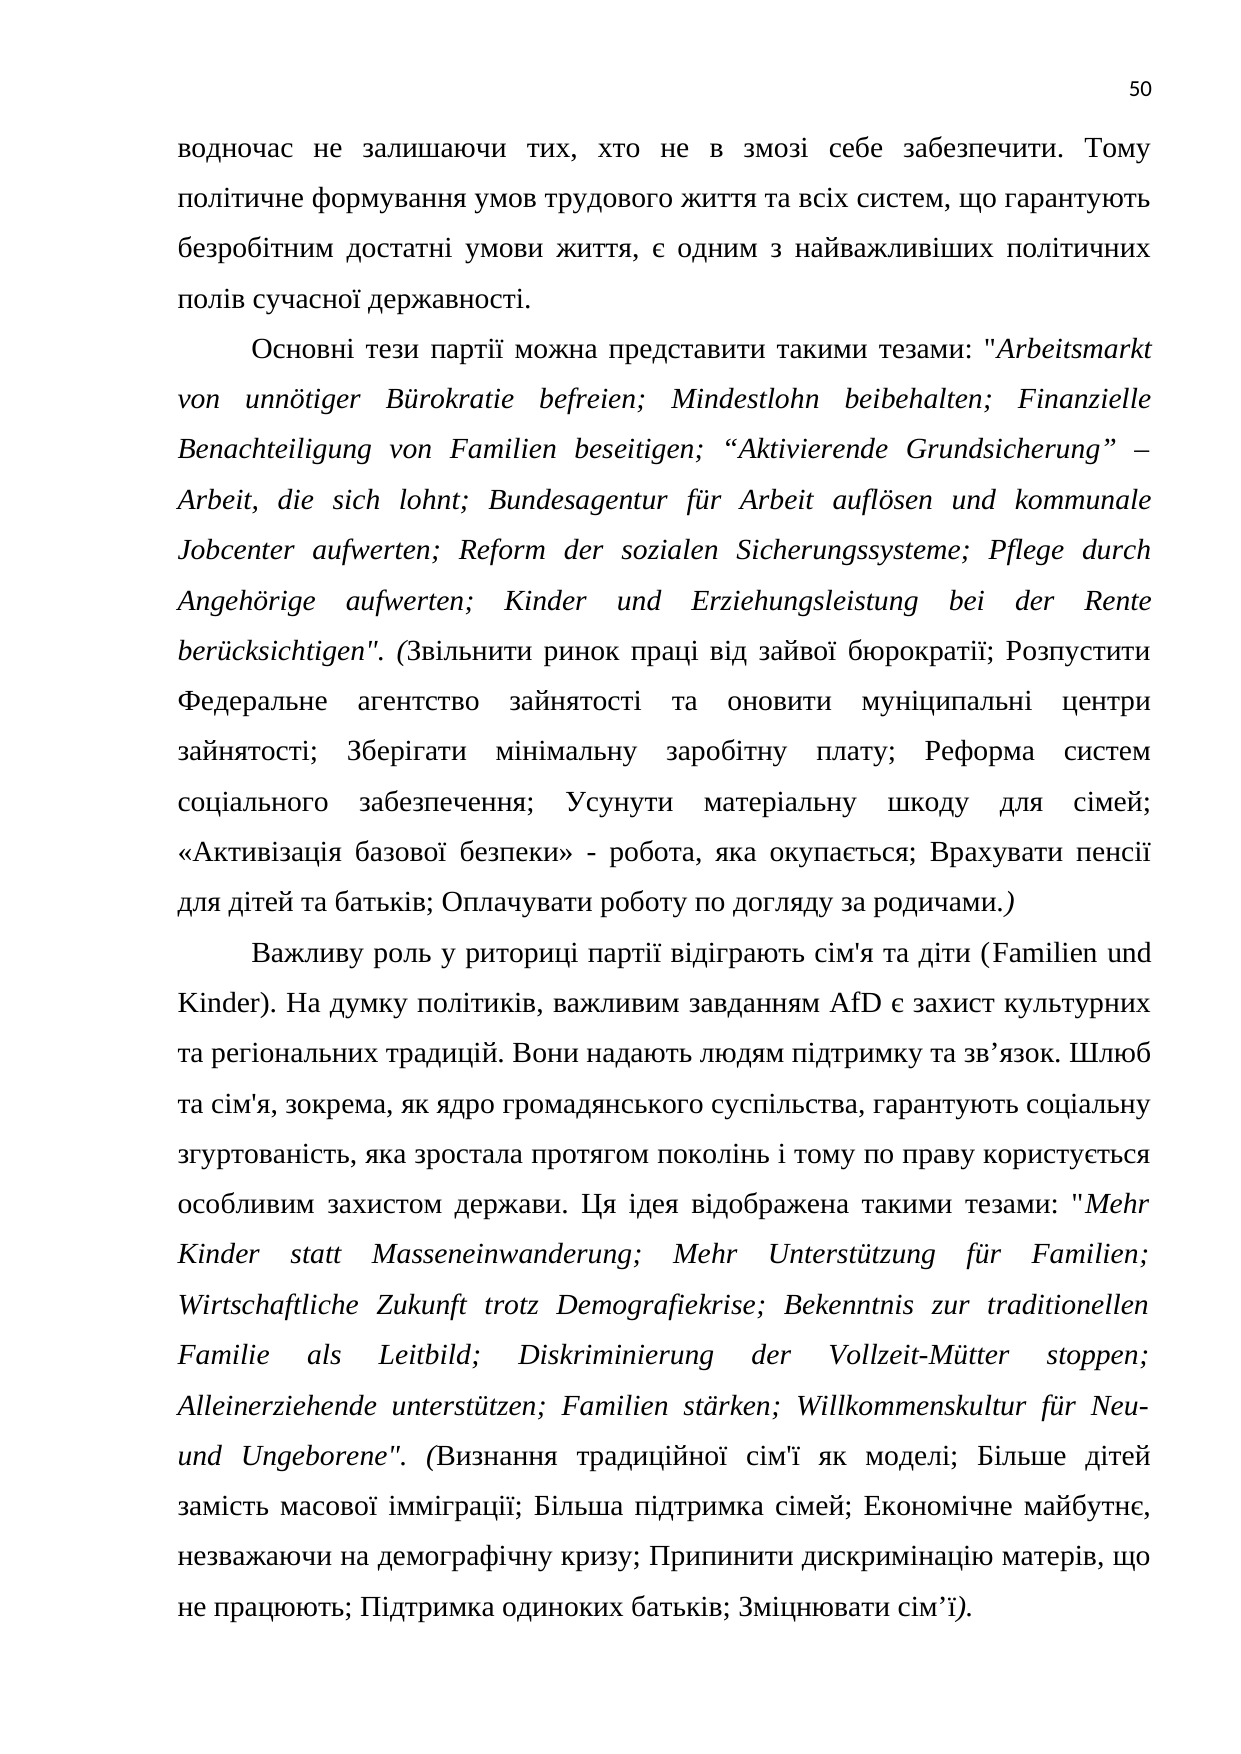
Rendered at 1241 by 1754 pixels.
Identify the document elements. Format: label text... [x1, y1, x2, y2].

text Важливу роль у риториці партії відіграють сім'я та діти (Familien und Kinder). На думку політиків, важливим завданням AfD є захист культурних та регіональних традицій. Вони надають людям підтримку та зв’язок. Шлюб та сім'я, зокрема, як ядро громадянського суспільства, гарантують соціальну згуртованість, яка зростала протягом поколінь і тому по праву користується особливим захистом держави. Ця ідея відображена такими тезами: "Mehr Kinder statt Masseneinwanderung; Mehr Unterstützung für Familien; Wirtschaftliche Zukunft trotz Demografiekrise; Bekenntnis zur traditionellen Familie als Leitbild; Diskriminierung der Vollzeit-Mütter stoppen; Alleinerziehende unterstützen; Familien stärken; Willkommenskultur für Neu- und Ungeborene". (Визнання традиційної сім'ї як моделі; Більше дітей замість масової імміграції; Більша підтримка сімей; Економічне майбутнє, незважаючи на демографічну кризу; Припинити дискримінацію матерів, що не працюють; Підтримка одиноких батьків; Зміцнювати сім’ї). [177, 935, 1152, 1622]
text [177, 130, 1152, 314]
text Основні тези партії можна представити такими тезами: "Arbeitsmarkt von unnötiger Bürokratie befreien; Mindestlohn beibehalten; Finanzielle Benachteiligung von Familien beseitigen; “Aktivierende Grundsicherung” – Arbeit, die sich lohnt; Bundesagentur für Arbeit auflösen und kommunale Jobcenter aufwerten; Reform der sozialen Sicherungssysteme; Pflege durch Angehörige aufwerten; Kinder und Erziehungsleistung bei der Rente berücksichtigen". (Звільнити ринок праці від зайвої бюрократії; Розпустити Федеральне агентство зайнятості та оновити муніципальні центри зайнятості; Зберігати мінімальну заробітну плату; Реформа систем соціального забезпечення; Усунути матеріальну шкоду для сімей; «Активізація базової безпеки» - робота, яка окупається; Врахувати пенсії для дітей та батьків; Оплачувати роботу по догляду за родичами.) [177, 331, 1152, 918]
